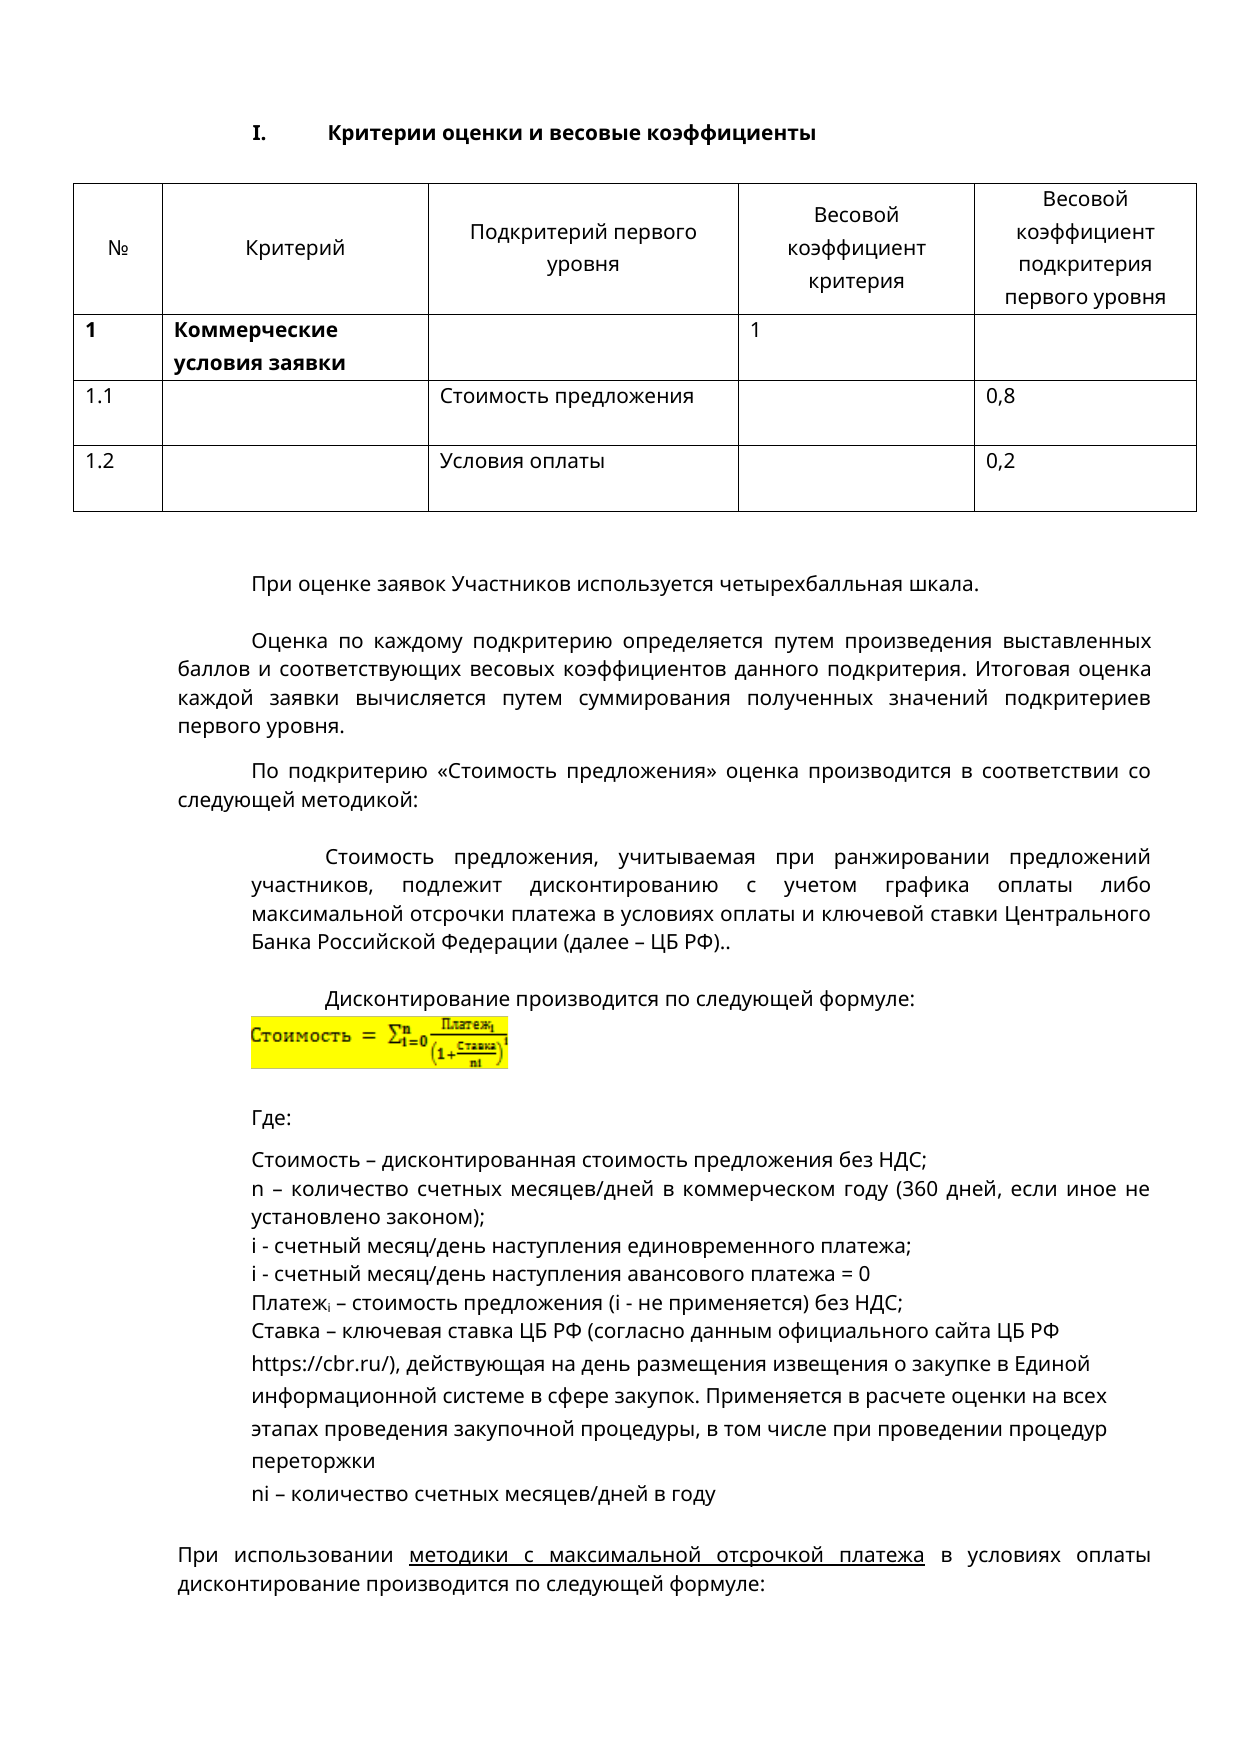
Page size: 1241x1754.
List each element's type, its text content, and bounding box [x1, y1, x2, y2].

table_cell 1.1 [74, 381, 162, 445]
table_cell [163, 381, 428, 445]
table_header Критерий [163, 184, 428, 314]
text i - счетный месяц/день наступления авансового платежа = 0 [251, 1259, 1152, 1288]
text Стоимость – дисконтированная стоимость предложения без НДС; [251, 1146, 1152, 1174]
text Стоимость предложения, учитываемая при ранжировании предложений участников, подлежит дисконтированию с учетом графика оплаты либо максимальной отсрочки платежа в условиях оплаты и ключевой ставки Центрального Банка Российской Федерации (далее – ЦБ РФ).. [251, 842, 1152, 956]
table_cell 1.2 [74, 446, 162, 511]
table_cell [429, 315, 738, 380]
table_header № [74, 184, 162, 314]
table_cell Коммерческие условия заявки [163, 315, 428, 380]
text При оценке заявок Участников используется четырехбалльная шкала. [177, 569, 1152, 597]
table_cell Условия оплаты [429, 446, 738, 511]
text По подкритерию «Стоимость предложения» оценка производится в соответствии со следующей методикой: [177, 757, 1152, 813]
table_cell 0,2 [975, 446, 1196, 511]
table_header Весовой коэффициент подкритерия первого уровня [975, 184, 1196, 314]
table_cell 0,8 [975, 381, 1196, 445]
table_cell 1 [739, 315, 974, 380]
table_cell [975, 315, 1196, 380]
text При использовании методики с максимальной отсрочкой платежа в условиях оплаты дисконтирование производится по следующей формуле: [177, 1540, 1152, 1597]
table_cell [739, 446, 974, 511]
text ni – количество счетных месяцев/дней в году [251, 1479, 1152, 1508]
table_cell Стоимость предложения [429, 381, 738, 445]
table_header Подкритерий первого уровня [429, 184, 738, 314]
table_cell [739, 381, 974, 445]
text n – количество счетных месяцев/дней в коммерческом году (360 дней, если иное не установлено законом); [251, 1174, 1152, 1231]
picture [251, 1012, 509, 1083]
text i - счетный месяц/день наступления единовременного платежа; [251, 1231, 1152, 1259]
text Где: [251, 1103, 1152, 1131]
text Ставка – ключевая ставка ЦБ РФ (согласно данным официального сайта ЦБ РФ https://cbr.ru/), действующая на день размещения извещения о закупке в Единой информационной системе в сфере закупок. Применяется в расчете оценки на всех этапах проведения закупочной процедуры, в том числе при проведении процедур переторжки [251, 1316, 1152, 1475]
text Дисконтирование производится по следующей формуле: [251, 984, 1152, 1013]
table_cell [163, 446, 428, 511]
table_header Весовой коэффициент критерия [739, 184, 974, 314]
table_cell 1 [74, 315, 162, 380]
text Оценка по каждому подкритерию определяется путем произведения выставленных баллов и соответствующих весовых коэффициентов данного подкритерия. Итоговая оценка каждой заявки вычисляется путем суммирования полученных значений подкритериев первого уровня. [177, 626, 1152, 739]
list Критерии оценки и весовые коэффициенты [252, 118, 1152, 147]
text Платежi – стоимость предложения (i - не применяется) без НДС; [251, 1288, 1152, 1316]
